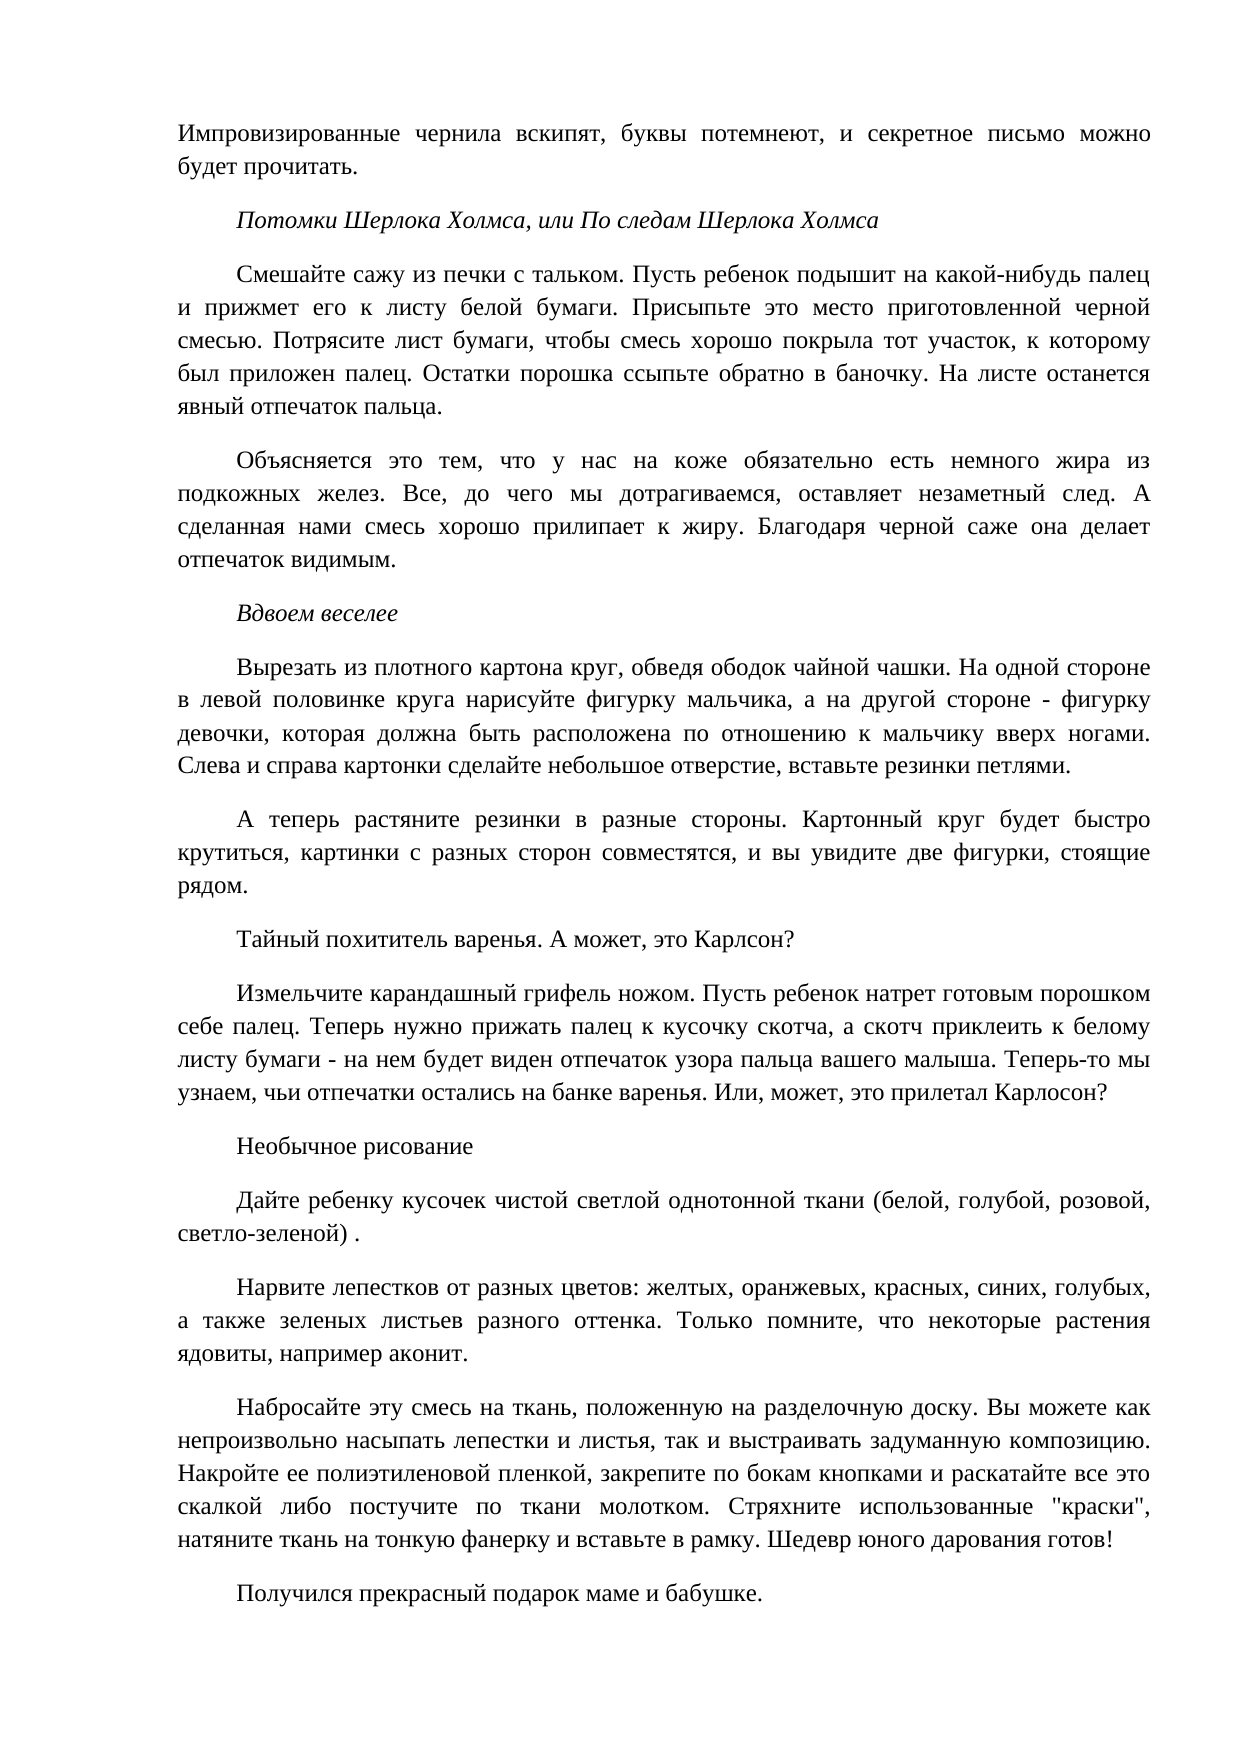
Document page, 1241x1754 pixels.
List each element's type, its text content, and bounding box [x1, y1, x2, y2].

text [177, 118, 1152, 180]
text Вдвоем веселее [177, 598, 1152, 626]
text Объясняется это тем, что у нас на коже обязательно есть немного жира из подкожных желез. Все, до чего мы дотрагиваемся, оставляет незаметный след. А сделанная нами смесь хорошо прилипает к жиру. Благодаря черной саже она делает отпечаток видимым. [177, 445, 1152, 573]
text Необычное рисование [177, 1131, 1152, 1160]
text Получился прекрасный подарок маме и бабушке. [177, 1578, 1152, 1606]
text Измельчите карандашный грифель ножом. Пусть ребенок натрет готовым порошком себе палец. Теперь нужно прижать палец к кусочку скотча, а скотч приклеить к белому листу бумаги - на нем будет виден отпечаток узора пальца вашего малыша. Теперь-то мы узнаем, чьи отпечатки остались на банке варенья. Или, может, это прилетал Карлосон? [177, 978, 1152, 1106]
text Потомки Шерлока Холмса, или По следам Шерлока Холмса [177, 205, 1152, 234]
text Тайный похититель варенья. А может, это Карлсон? [177, 924, 1152, 953]
text Вырезать из плотного картона круг, обведя ободок чайной чашки. На одной стороне в левой половинке круга нарисуйте фигурку мальчика, а на другой стороне - фигурку девочки, которая должна быть расположена по отношению к мальчику вверх ногами. Слева и справа картонки сделайте небольшое отверстие, вставьте резинки петлями. [177, 652, 1152, 779]
text А теперь растяните резинки в разные стороны. Картонный круг будет быстро крутиться, картинки с разных сторон совместятся, и вы увидите две фигурки, стоящие рядом. [177, 804, 1152, 899]
text Смешайте сажу из печки с тальком. Пусть ребенок подышит на какой-нибудь палец и прижмет его к листу белой бумаги. Присыпьте это место приготовленной черной смесью. Потрясите лист бумаги, чтобы смесь хорошо покрыла тот участок, к которому был приложен палец. Остатки порошка ссыпьте обратно в баночку. На листе останется явный отпечаток пальца. [177, 259, 1152, 420]
text Дайте ребенку кусочек чистой светлой однотонной ткани (белой, голубой, розовой, светло-зеленой) . [177, 1185, 1152, 1247]
text Нарвите лепестков от разных цветов: желтых, оранжевых, красных, синих, голубых, а также зеленых листьев разного оттенка. Только помните, что некоторые растения ядовиты, например аконит. [177, 1272, 1152, 1367]
text Набросайте эту смесь на ткань, положенную на разделочную доску. Вы можете как непроизвольно насыпать лепестки и листья, так и выстраивать задуманную композицию. Накройте ее полиэтиленовой пленкой, закрепите по бокам кнопками и раскатайте все это скалкой либо постучите по ткани молотком. Стряхните использованные "краски", натяните ткань на тонкую фанерку и вставьте в рамку. Шедевр юного дарования готов! [177, 1392, 1152, 1553]
